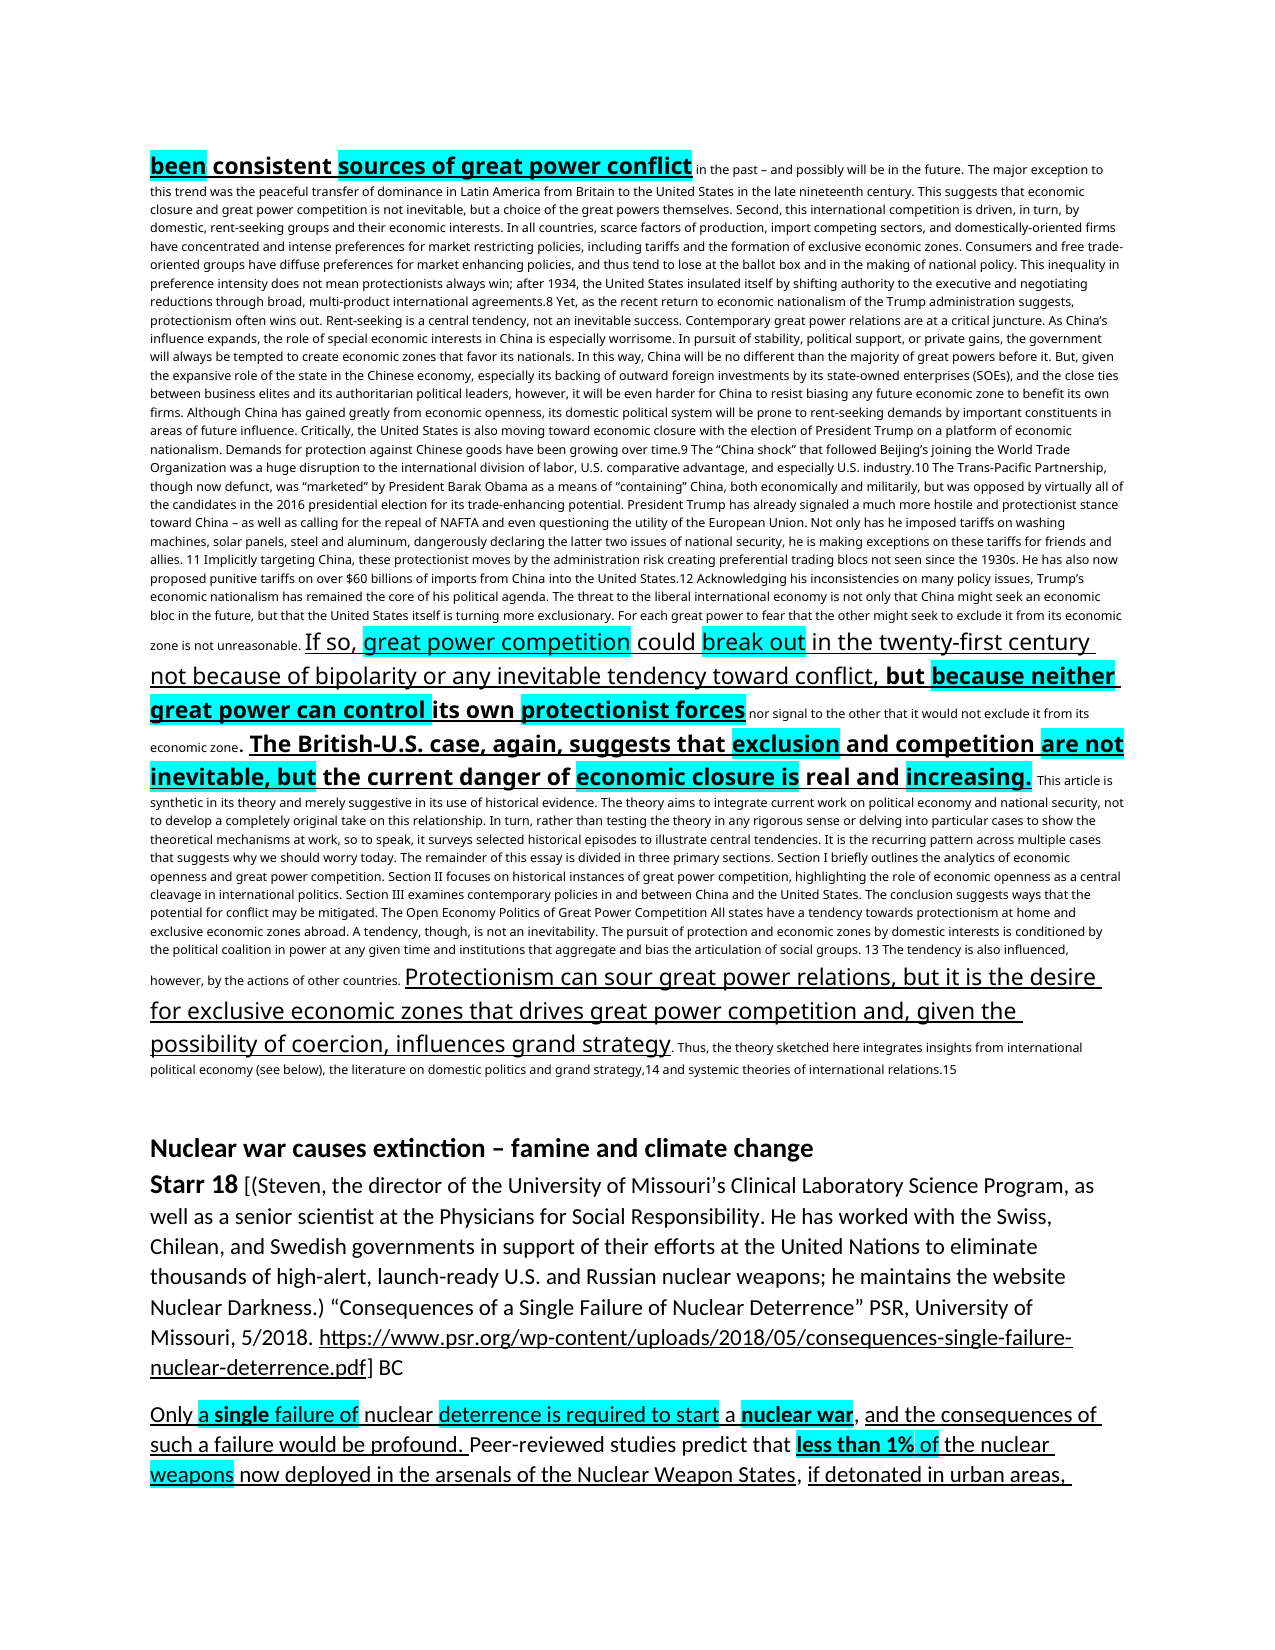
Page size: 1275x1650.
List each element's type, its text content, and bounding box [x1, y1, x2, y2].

text Starr 18 [(Steven, the director of the University of Missouri’s Clinical Laboratory Science Program, as well as a senior scientist at the Physicians for Social Responsibility. He has worked with the Swiss, Chilean, and Swedish governments in support of their efforts at the United Nations to eliminate thousands of high-alert, launch-ready U.S. and Russian nuclear weapons; he maintains the website Nuclear Darkness.) “Consequences of a Single Failure of Nuclear Deterrence” PSR, University of Missouri, 5/2018. https://www.psr.org/wp-content/uploads/2018/05/consequences-single-failure-nuclear-deterrence.pdf] BC [150, 1167, 1125, 1381]
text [150, 1400, 1125, 1488]
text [150, 150, 1125, 1078]
subtitle Nuclear war causes extinction – famine and climate change [150, 1131, 1125, 1164]
